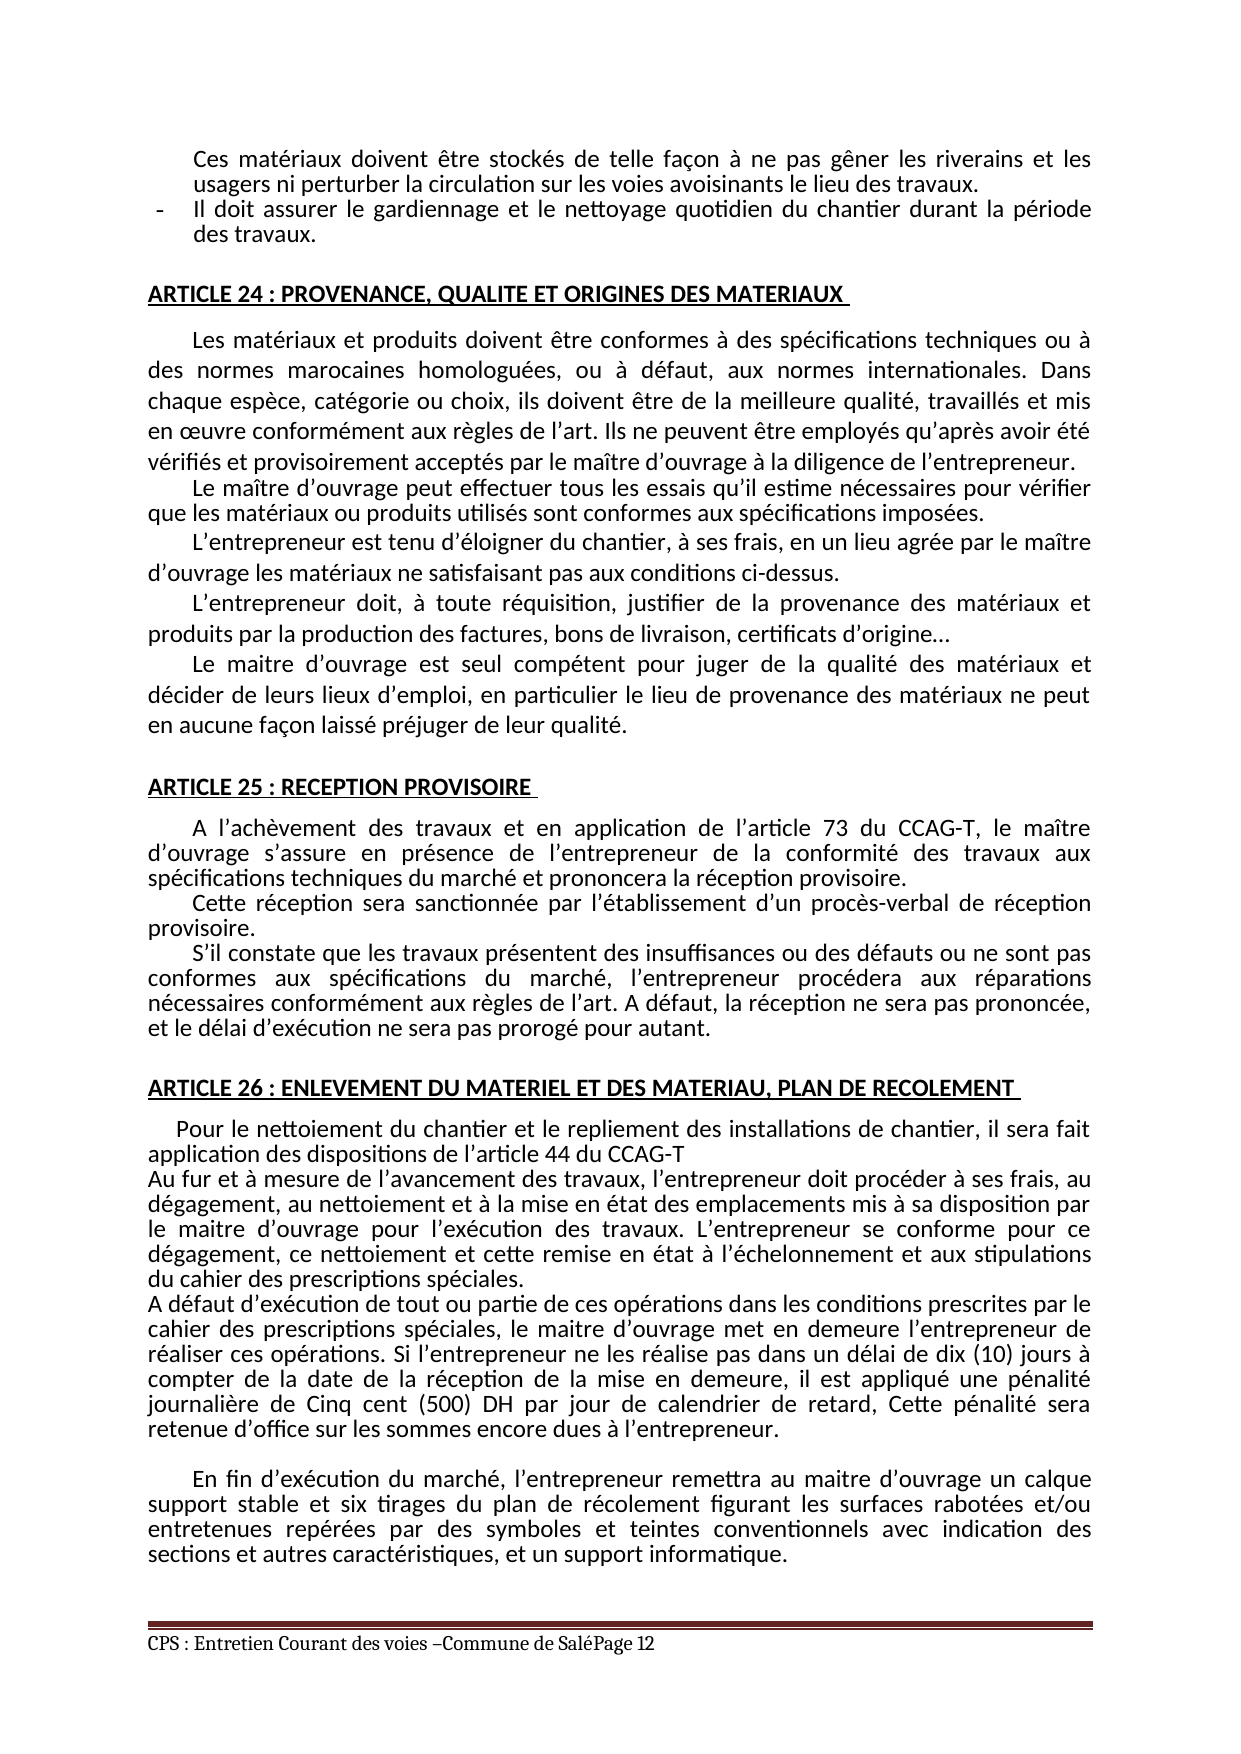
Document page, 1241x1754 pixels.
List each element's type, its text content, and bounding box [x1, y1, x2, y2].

text L’entrepreneur est tenu d’éloigner du chantier, à ses frais, en un lieu agrée par le maître d’ouvrage les matériaux ne satisfaisant pas aux conditions ci-dessus. [148, 526, 1093, 587]
text ARTICLE 26 : ENLEVEMENT DU MATERIEL ET DES MATERIAU, PLAN DE RECOLEMENT [148, 1072, 1093, 1102]
text Cette réception sera sanctionnée par l’établissement d’un procès-verbal de réception provisoire. [148, 891, 1093, 941]
text A défaut d’exécution de tout ou partie de ces opérations dans les conditions prescrites par le cahier des prescriptions spéciales, le maitre d’ouvrage met en demeure l’entrepreneur de réaliser ces opérations. Si l’entrepreneur ne les réalise pas dans un délai de dix (10) jours à compter de la date de la réception de la mise en demeure, il est appliqué une pénalité journalière de Cinq cent (500) DH par jour de calendrier de retard, Cette pénalité sera retenue d’office sur les sommes encore dues à l’entrepreneur. [148, 1293, 1093, 1443]
text Pour le nettoiement du chantier et le repliement des installations de chantier, il sera fait application des dispositions de l’article 44 du CCAG-T [148, 1118, 1093, 1168]
text A l’achèvement des travaux et en application de l’article 73 du CCAG-T, le maître d’ouvrage s’assure en présence de l’entrepreneur de la conformité des travaux aux spécifications techniques du marché et prononcera la réception provisoire. [148, 816, 1093, 891]
text ARTICLE 25 : RECEPTION PROVISOIRE [148, 771, 1093, 801]
text Le maitre d’ouvrage est seul compétent pour juger de la qualité des matériaux et décider de leurs lieux d’emploi, en particulier le lieu de provenance des matériaux ne peut en aucune façon laissé préjuger de leur qualité. [148, 648, 1093, 740]
text S’il constate que les travaux présentent des insuffisances ou des défauts ou ne sont pas conformes aux spécifications du marché, l’entrepreneur procédera aux réparations nécessaires conformément aux règles de l’art. A défaut, la réception ne sera pas prononcée, et le délai d’exécution ne sera pas prorogé pour autant. [148, 941, 1093, 1041]
text L’entrepreneur doit, à toute réquisition, justifier de la provenance des matériaux et produits par la production des factures, bons de livraison, certificats d’origine… [148, 587, 1093, 648]
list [156, 148, 1093, 198]
text Au fur et à mesure de l’avancement des travaux, l’entrepreneur doit procéder à ses frais, au dégagement, au nettoiement et à la mise en état des emplacements mis à sa disposition par le maitre d’ouvrage pour l’exécution des travaux. L’entrepreneur se conforme pour ce dégagement, ce nettoiement et cette remise en état à l’échelonnement et aux stipulations du cahier des prescriptions spéciales. [148, 1168, 1093, 1293]
list Il doit assurer le gardiennage et le nettoyage quotidien du chantier durant la période des travaux. [156, 198, 1093, 248]
text En fin d’exécution du marché, l’entrepreneur remettra au maitre d’ouvrage un calque support stable et six tirages du plan de récolement figurant les surfaces rabotées et/ou entretenues repérées par des symboles et teintes conventionnels avec indication des sections et autres caractéristiques, et un support informatique. [148, 1468, 1093, 1568]
text Les matériaux et produits doivent être conformes à des spécifications techniques ou à des normes marocaines homologuées, ou à défaut, aux normes internationales. Dans chaque espèce, catégorie ou choix, ils doivent être de la meilleure qualité, travaillés et mis en œuvre conformément aux règles de l’art. Ils ne peuvent être employés qu’après avoir été vérifiés et provisoirement acceptés par le maître d’ouvrage à la diligence de l’entrepreneur. [148, 324, 1093, 476]
text Le maître d’ouvrage peut effectuer tous les essais qu’il estime nécessaires pour vérifier que les matériaux ou produits utilisés sont conformes aux spécifications imposées. [148, 476, 1093, 526]
text ARTICLE 24 : PROVENANCE, QUALITE ET ORIGINES DES MATERIAUX [148, 278, 1093, 309]
